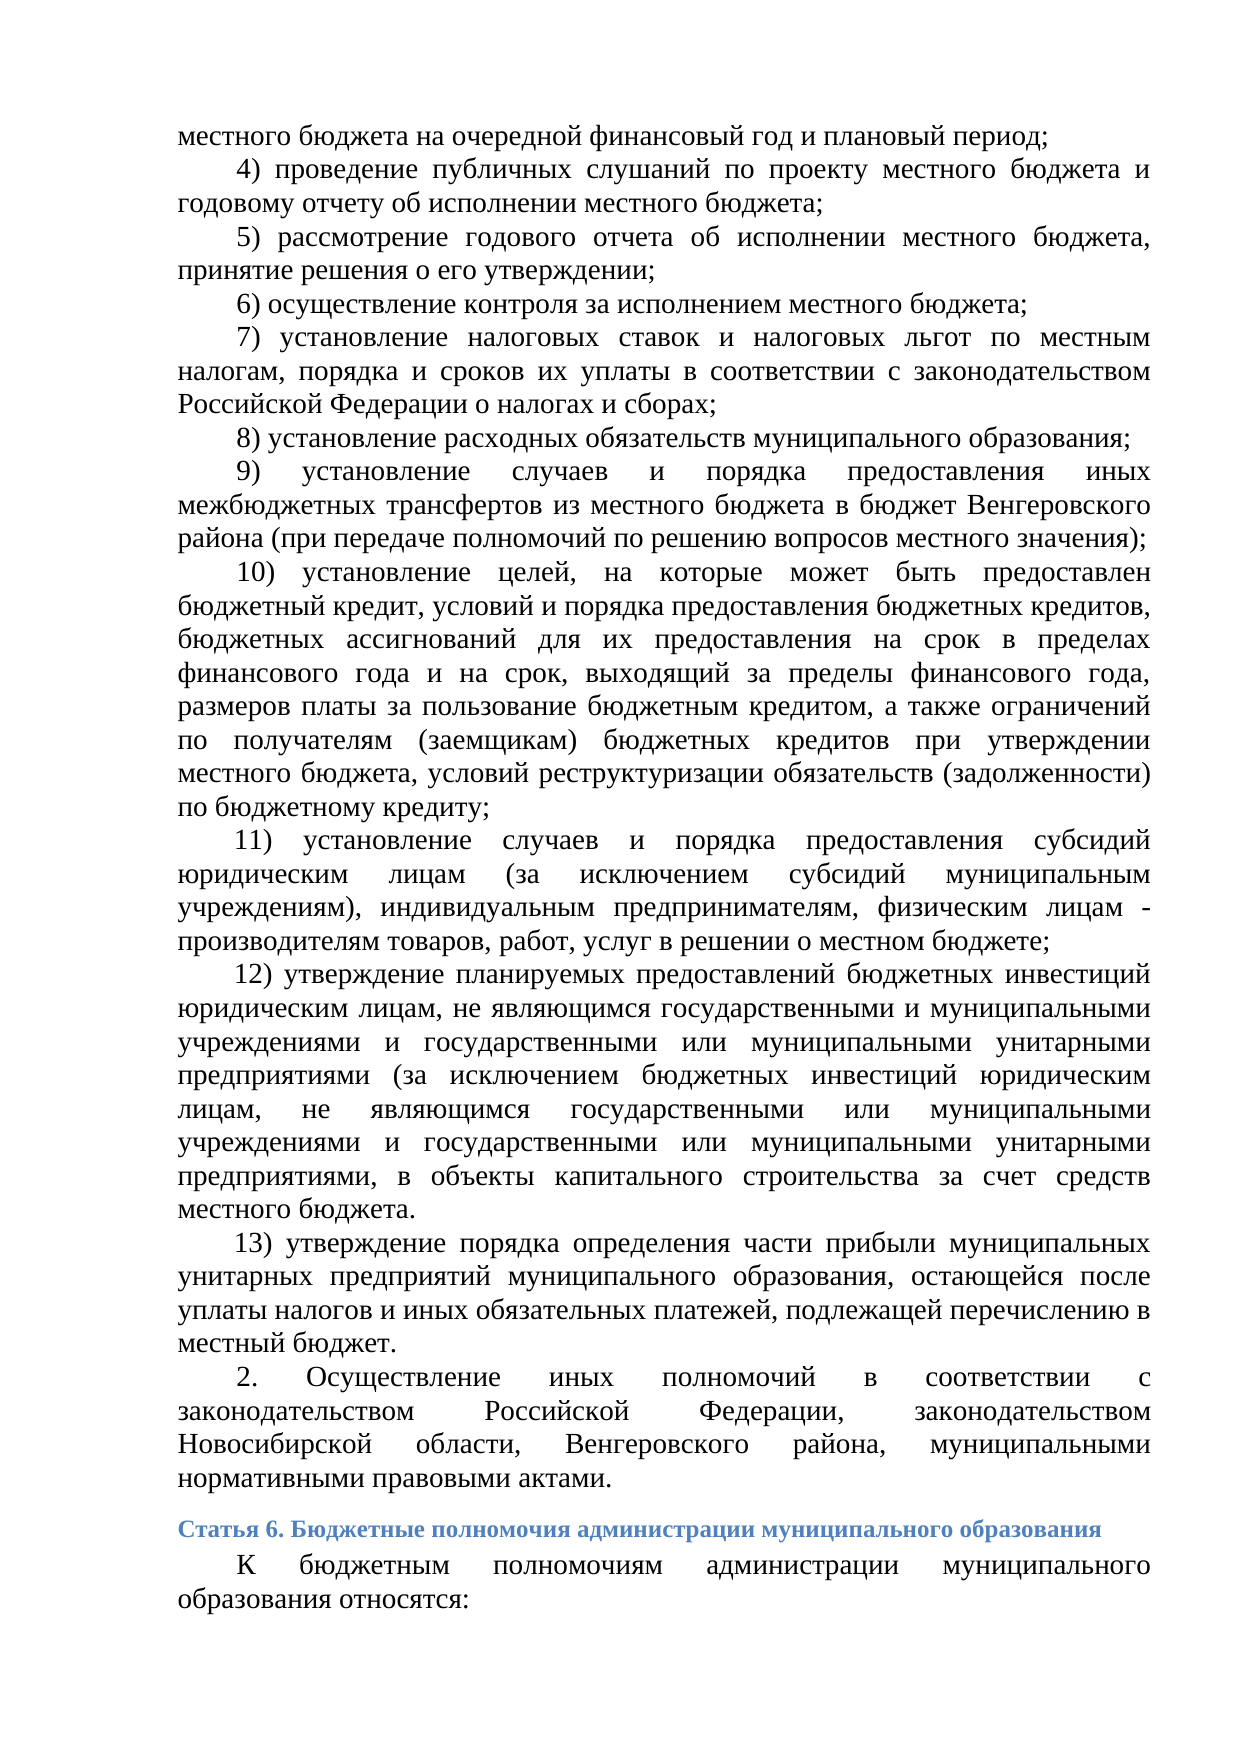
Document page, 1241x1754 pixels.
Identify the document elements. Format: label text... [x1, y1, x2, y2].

text 9) установление случаев и порядка предоставления иных межбюджетных трансфертов из местного бюджета в бюджет Венгеровского района (при передаче полномочий по решению вопросов местного значения); [177, 453, 1152, 554]
text 7) установление налоговых ставок и налоговых льгот по местным налогам, порядка и сроков их уплаты в соответствии с законодательством Российской Федерации о налогах и сборах; [177, 319, 1152, 420]
text 4) проведение публичных слушаний по проекту местного бюджета и годовому отчету об исполнении местного бюджета; [177, 152, 1152, 219]
text 8) установление расходных обязательств муниципального образования; [177, 420, 1152, 453]
text К бюджетным полномочиям администрации муниципального образования относятся: [177, 1547, 1152, 1614]
text 6) осуществление контроля за исполнением местного бюджета; [177, 286, 1152, 319]
text 11) установление случаев и порядка предоставления субсидий юридическим лицам (за исключением субсидий муниципальным учреждениям), индивидуальным предпринимателям, физическим лицам - производителям товаров, работ, услуг в решении о местном бюджете; [177, 822, 1152, 957]
text 2. Осуществление иных полномочий в соответствии с законодательством Российской Федерации, законодательством Новосибирской области, Венгеровского района, муниципальными нормативными правовыми актами. [177, 1359, 1152, 1493]
text 12) утверждение планируемых предоставлений бюджетных инвестиций юридическим лицам, не являющимся государственными и муниципальными учреждениями и государственными или муниципальными унитарными предприятиями (за исключением бюджетных инвестиций юридическим лицам, не являющимся государственными или муниципальными учреждениями и государственными или муниципальными унитарными предприятиями, в объекты капитального строительства за счет средств местного бюджета. [177, 957, 1152, 1225]
subtitle Статья 6. Бюджетные полномочия администрации муниципального образования [177, 1514, 1152, 1543]
text 10) установление целей, на которые может быть предоставлен бюджетный кредит, условий и порядка предоставления бюджетных кредитов, бюджетных ассигнований для их предоставления на срок в пределах финансового года и на срок, выходящий за пределы финансового года, размеров платы за пользование бюджетным кредитом, а также ограничений по получателям (заемщикам) бюджетных кредитов при утверждении местного бюджета, условий реструктуризации обязательств (задолженности) по бюджетному кредиту; [177, 554, 1152, 822]
text 5) рассмотрение годового отчета об исполнении местного бюджета, принятие решения о его утверждении; [177, 219, 1152, 286]
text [177, 118, 1152, 152]
text 13) утверждение порядка определения части прибыли муниципальных унитарных предприятий муниципального образования, остающейся после уплаты налогов и иных обязательных платежей, подлежащей перечислению в местный бюджет. [177, 1225, 1152, 1359]
